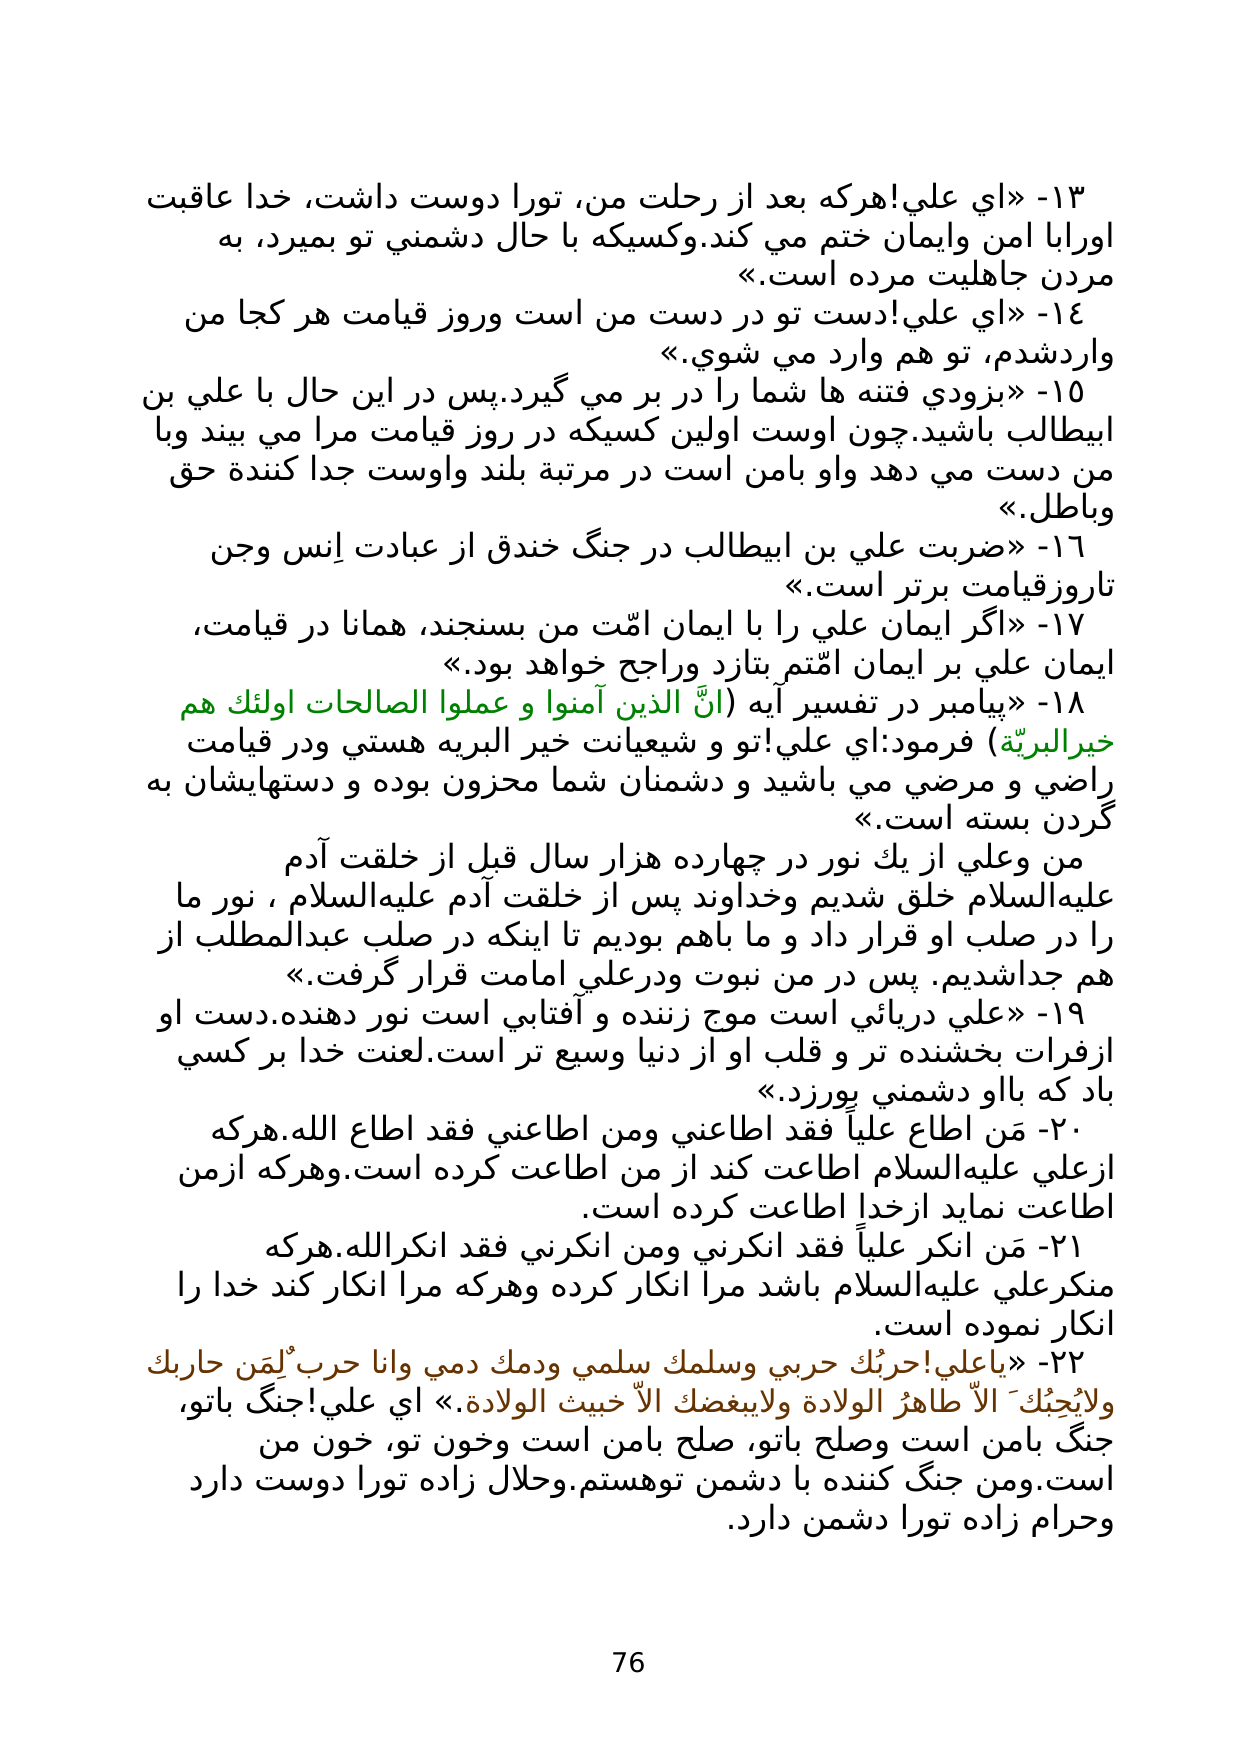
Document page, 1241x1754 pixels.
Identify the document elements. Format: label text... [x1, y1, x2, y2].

text ١٣- «اي علي!هركه بعد از رحلت من، تورا دوست داشت، خدا عاقبت اورابا امن وايمان ختم مي كند.وكسيكه با حال دشمني تو بميرد، به مردن جاهليت مرده است.» [141, 177, 1116, 294]
text ٢٠- مَن اطاع علياً فقد اطاعني ومن اطاعني فقد اطاع الله.هركه ازعلي عليه‌السلام اطاعت كند از من اطاعت كرده است.وهركه ازمن اطاعت نمايد ازخدا اطاعت كرده است. [141, 1110, 1116, 1226]
text ٢٢- «ياعلي!حربُك حربي وسلمك سلمي ودمك دمي وانا حرب ٌلِمَن حاربك ولايُحِبُك َ الاّ طاهرُ الولادة ولايبغضك الاّ خبيث الولادة.» اي علي!جنگ باتو، جنگ بامن است وصلح باتو، صلح بامن است وخون تو، خون من است.ومن جنگ كننده با دشمن توهستم.وحلال زاده تورا دوست دارد وحرام زاده تورا دشمن دارد. [141, 1343, 1116, 1537]
text ١٥- «بزودي فتنه ها شما را در بر مي گيرد.پس در اين حال با علي بن ابيطالب باشيد.چون اوست اولين كسيكه در روز قيامت مرا مي بيند وبا من دست مي دهد واو بامن است در مرتبة بلند واوست جدا كنندة حق وباطل.» [141, 371, 1116, 527]
text ١٤- «اي علي!دست تو در دست من است وروز قيامت هر كجا من واردشدم، تو هم وارد مي شوي.» [141, 294, 1116, 371]
text ٢١- مَن انكر علياً فقد انكرني ومن انكرني فقد انكرالله.هركه منكرعلي عليه‌السلام باشد مرا انكار كرده وهركه مرا انكار كند خدا را انكار نموده است. [141, 1226, 1116, 1343]
text ١٨- «پيامبر در تفسير آيه (انَّ الذين آمنوا و عملوا الصالحات اولئك هم خيرالبريّة) فرمود:اي علي!تو و شيعيانت خير البريه هستي ودر قيامت راضي و مرضي مي باشيد و دشمنان شما محزون بوده و دستهايشان به گردن بسته است.» [141, 682, 1116, 838]
text ١٧- «اگر ايمان علي را با ايمان امّت من بسنجند، همانا در قيامت، ايمان علي بر ايمان امّتم بتازد وراجح خواهد بود.» [141, 604, 1116, 682]
text ١٩- «علي دريائي است موج زننده و آفتابي است نور دهنده.دست او ازفرات بخشنده تر و قلب او از دنيا وسيع تر است.لعنت خدا بر كسي باد كه بااو دشمني بورزد.» [141, 993, 1116, 1110]
text من وعلي از يك نور در چهارده هزار سال قبل از خلقت آدم عليه‌السلام خلق شديم وخداوند پس از خلقت آدم عليه‌السلام ، نور ما را در صلب او قرار داد و ما باهم بوديم تا اينكه در صلب عبدالمطلب از هم جداشديم. پس در من نبوت ودرعلي امامت قرار گرفت.» [141, 838, 1116, 993]
text ١٦- «ضربت علي بن ابيطالب در جنگ خندق از عبادت اِنس وجن تاروزقيامت برتر است.» [141, 527, 1116, 604]
